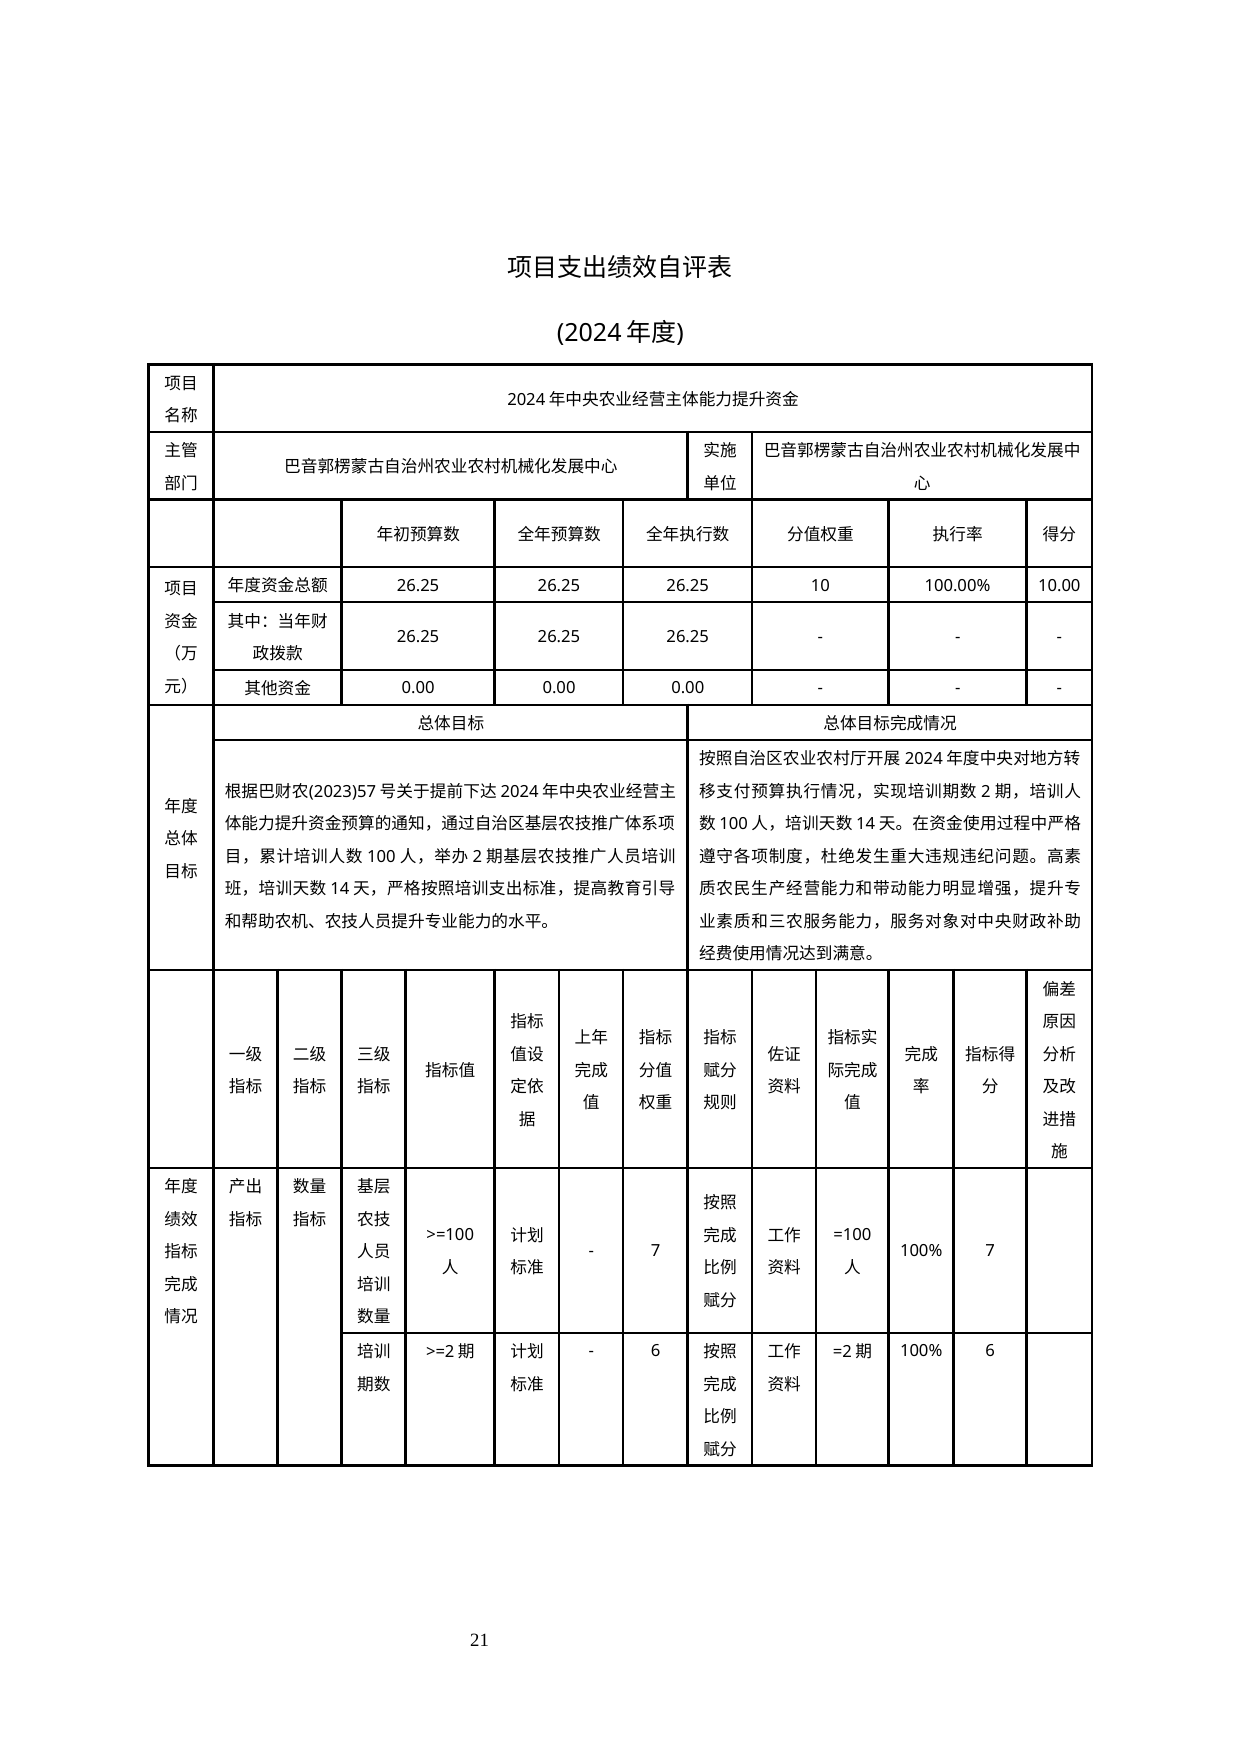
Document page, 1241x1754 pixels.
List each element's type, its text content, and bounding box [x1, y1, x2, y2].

table_cell 7 [624, 1169, 686, 1331]
table_cell 计划标准 [496, 1334, 558, 1464]
table_cell 年度总体目标 [150, 706, 212, 969]
table_cell 计划标准 [496, 1169, 558, 1331]
table_cell 年度资金总额 [215, 568, 340, 601]
table_cell 6 [624, 1334, 686, 1464]
table_cell 0.00 [343, 671, 493, 703]
table_cell 其中：当年财政拨款 [215, 603, 340, 668]
table_cell 2024年中央农业经营主体能力提升资金 [215, 366, 1091, 431]
table_cell 执行率 [890, 501, 1025, 566]
table_cell 年初预算数 [343, 501, 493, 566]
table_cell 100% [890, 1334, 952, 1464]
table_cell - [753, 671, 887, 703]
table_cell 指标值设定依据 [496, 971, 558, 1166]
table_cell 实施单位 [689, 433, 751, 498]
table_cell 三级指标 [343, 971, 404, 1166]
table_cell 得分 [1028, 501, 1091, 566]
table_cell [1028, 1334, 1091, 1464]
table_cell [1028, 1169, 1091, 1331]
table_cell 偏差原因分析及改进措施 [1028, 971, 1091, 1166]
table_cell 26.25 [343, 568, 493, 601]
table_cell 10 [753, 568, 887, 601]
table_cell 根据巴财农(2023)57号关于提前下达2024年中央农业经营主体能力提升资金预算的通知，通过自治区基层农技推广体系项目，累计培训人数100人，举办2期基层农技推广人员培训班，培训天数14天，严格按照培训支出标准，提高教育引导和帮助农机、农技人员提升专业能力的水平。 [215, 741, 686, 969]
table_cell 分值权重 [753, 501, 887, 566]
table_cell >=2期 [407, 1334, 493, 1464]
table_cell - [1028, 603, 1091, 668]
table_cell 巴音郭楞蒙古自治州农业农村机械化发展中心 [753, 433, 1091, 498]
table_header 项目支出绩效自评表 [148, 233, 1092, 298]
table_cell 项目名称 [150, 366, 212, 431]
table_cell 基层农技人员培训数量 [343, 1169, 404, 1331]
table_cell 培训期数 [343, 1334, 404, 1464]
table_cell 100% [890, 1169, 952, 1331]
table_cell >=100人 [407, 1169, 493, 1331]
table_cell 26.25 [343, 603, 493, 668]
table_cell 10.00 [1028, 568, 1091, 601]
table_cell 指标分值权重 [624, 971, 686, 1166]
table_cell 按照完成比例赋分 [689, 1334, 751, 1464]
table_cell 完成率 [890, 971, 952, 1166]
table_cell 按照自治区农业农村厅开展2024年度中央对地方转移支付预算执行情况，实现培训期数2期，培训人数100人，培训天数14天。在资金使用过程中严格遵守各项制度，杜绝发生重大违规违纪问题。高素质农民生产经营能力和带动能力明显增强，提升专业素质和三农服务能力，服务对象对中央财政补助经费使用情况达到满意。 [689, 741, 1091, 969]
table_cell 全年预算数 [496, 501, 622, 566]
table_cell 按照完成比例赋分 [689, 1169, 751, 1331]
table_cell - [560, 1169, 622, 1331]
table_cell 100.00% [890, 568, 1025, 601]
table_cell - [890, 671, 1025, 703]
table_cell 巴音郭楞蒙古自治州农业农村机械化发展中心 [215, 433, 686, 498]
table_cell 项目资金 （万元） [150, 568, 212, 703]
table_cell 指标赋分规则 [689, 971, 751, 1166]
table_cell [150, 501, 212, 566]
table_cell 7 [955, 1169, 1025, 1331]
table_cell - [1028, 671, 1091, 703]
table_cell 指标实际完成值 [817, 971, 887, 1166]
table_cell - [560, 1334, 622, 1464]
table_cell 一级指标 [215, 971, 276, 1166]
table_cell 工作资料 [753, 1334, 815, 1464]
table_cell 总体目标 [215, 706, 686, 739]
table_cell [150, 971, 212, 1166]
table_cell 主管部门 [150, 433, 212, 498]
table_cell 工作资料 [753, 1169, 815, 1331]
table_cell 佐证资料 [753, 971, 815, 1166]
table_cell 总体目标完成情况 [689, 706, 1091, 739]
table_cell [215, 501, 340, 566]
table_cell 年度绩效指标完成情况 [150, 1169, 212, 1464]
table_cell - [890, 603, 1025, 668]
table_cell 产出指标 [215, 1169, 276, 1464]
table_cell 数量指标 [279, 1169, 340, 1464]
table_cell 其他资金 [215, 671, 340, 703]
table_cell - [753, 603, 887, 668]
table_cell 26.25 [624, 568, 751, 601]
table_cell 指标得分 [955, 971, 1025, 1166]
table_cell 26.25 [496, 568, 622, 601]
table_cell 全年执行数 [624, 501, 751, 566]
table_cell 26.25 [624, 603, 751, 668]
table_cell 26.25 [496, 603, 622, 668]
table_cell 0.00 [496, 671, 622, 703]
table_cell 6 [955, 1334, 1025, 1464]
table_cell (2024年度) [148, 298, 1092, 363]
table_cell 指标值 [407, 971, 493, 1166]
table_cell =2期 [817, 1334, 887, 1464]
table_cell 二级指标 [279, 971, 340, 1166]
table_cell =100人 [817, 1169, 887, 1331]
table_cell 上年完成值 [560, 971, 622, 1166]
table_cell 0.00 [624, 671, 751, 703]
